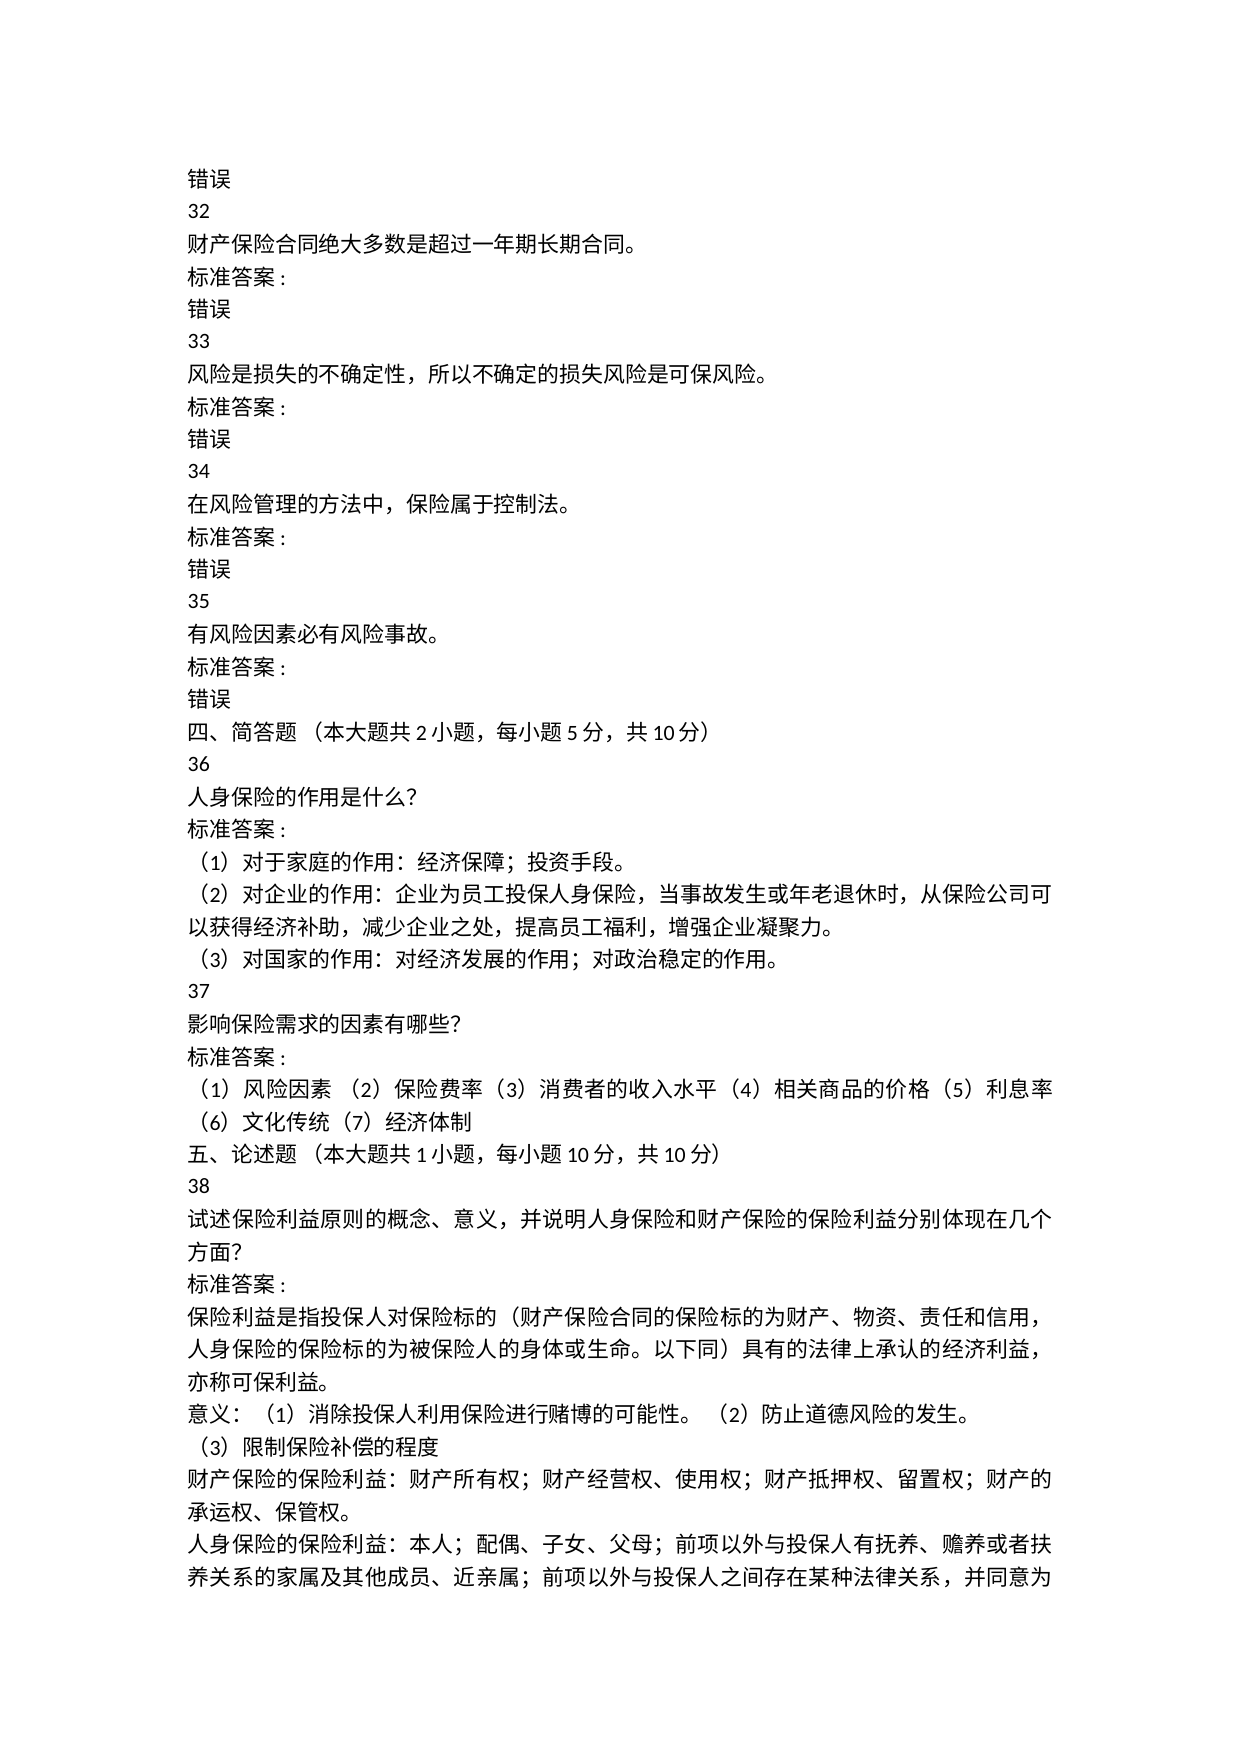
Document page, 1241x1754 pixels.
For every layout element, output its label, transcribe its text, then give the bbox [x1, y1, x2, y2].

text （3）对国家的作用：对经济发展的作用；对政治稳定的作用。 [187, 942, 1053, 974]
text （2）对企业的作用：企业为员工投保人身保险，当事故发生或年老退休时，从保险公司可以获得经济补助，减少企业之处，提高员工福利，增强企业凝聚力。 [187, 877, 1053, 942]
text （1）对于家庭的作用：经济保障；投资手段。 [187, 844, 1053, 877]
text 错误 [187, 552, 1053, 584]
text 标准答案 : [187, 259, 1053, 292]
text 32 [187, 194, 1053, 227]
text 试述保险利益原则的概念、意义，并说明人身保险和财产保险的保险利益分别体现在几个方面？ [187, 1202, 1053, 1267]
text 财产保险合同绝大多数是超过一年期长期合同。 [187, 227, 1053, 259]
text 财产保险的保险利益：财产所有权；财产经营权、使用权；财产抵押权、留置权；财产的承运权、保管权。 [187, 1462, 1053, 1527]
text 标准答案 : [187, 812, 1053, 844]
text 四、简答题 （本大题共2小题，每小题5分，共10分） [187, 714, 1053, 747]
text （3）限制保险补偿的程度 [187, 1429, 1053, 1462]
text 五、论述题 （本大题共1小题，每小题10分，共10分） [187, 1137, 1053, 1169]
text 错误 [187, 292, 1053, 324]
text 在风险管理的方法中，保险属于控制法。 [187, 487, 1053, 519]
text 保险利益是指投保人对保险标的（财产保险合同的保险标的为财产、物资、责任和信用，人身保险的保险标的为被保险人的身体或生命。以下同）具有的法律上承认的经济利益，亦称可保利益。 [187, 1299, 1053, 1397]
text 错误 [187, 162, 1053, 194]
text 34 [187, 454, 1053, 487]
text 37 [187, 974, 1053, 1007]
text 标准答案 : [187, 1039, 1053, 1072]
text 35 [187, 584, 1053, 617]
text 标准答案 : [187, 1267, 1053, 1299]
text 人身保险的作用是什么？ [187, 779, 1053, 812]
text 有风险因素必有风险事故。 [187, 617, 1053, 649]
text 标准答案 : [187, 389, 1053, 422]
text （1）风险因素 （2）保险费率（3）消费者的收入水平（4）相关商品的价格（5）利息率 （6）文化传统（7）经济体制 [187, 1072, 1053, 1137]
text 影响保险需求的因素有哪些？ [187, 1007, 1053, 1039]
text 风险是损失的不确定性，所以不确定的损失风险是可保风险。 [187, 357, 1053, 389]
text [187, 1527, 1053, 1592]
text 38 [187, 1169, 1053, 1202]
text 错误 [187, 682, 1053, 714]
text 错误 [187, 422, 1053, 454]
text 36 [187, 747, 1053, 779]
text 标准答案 : [187, 649, 1053, 682]
text 标准答案 : [187, 519, 1053, 552]
text 意义：（1）消除投保人利用保险进行赌博的可能性。 （2）防止道德风险的发生。 [187, 1397, 1053, 1429]
text 33 [187, 324, 1053, 357]
